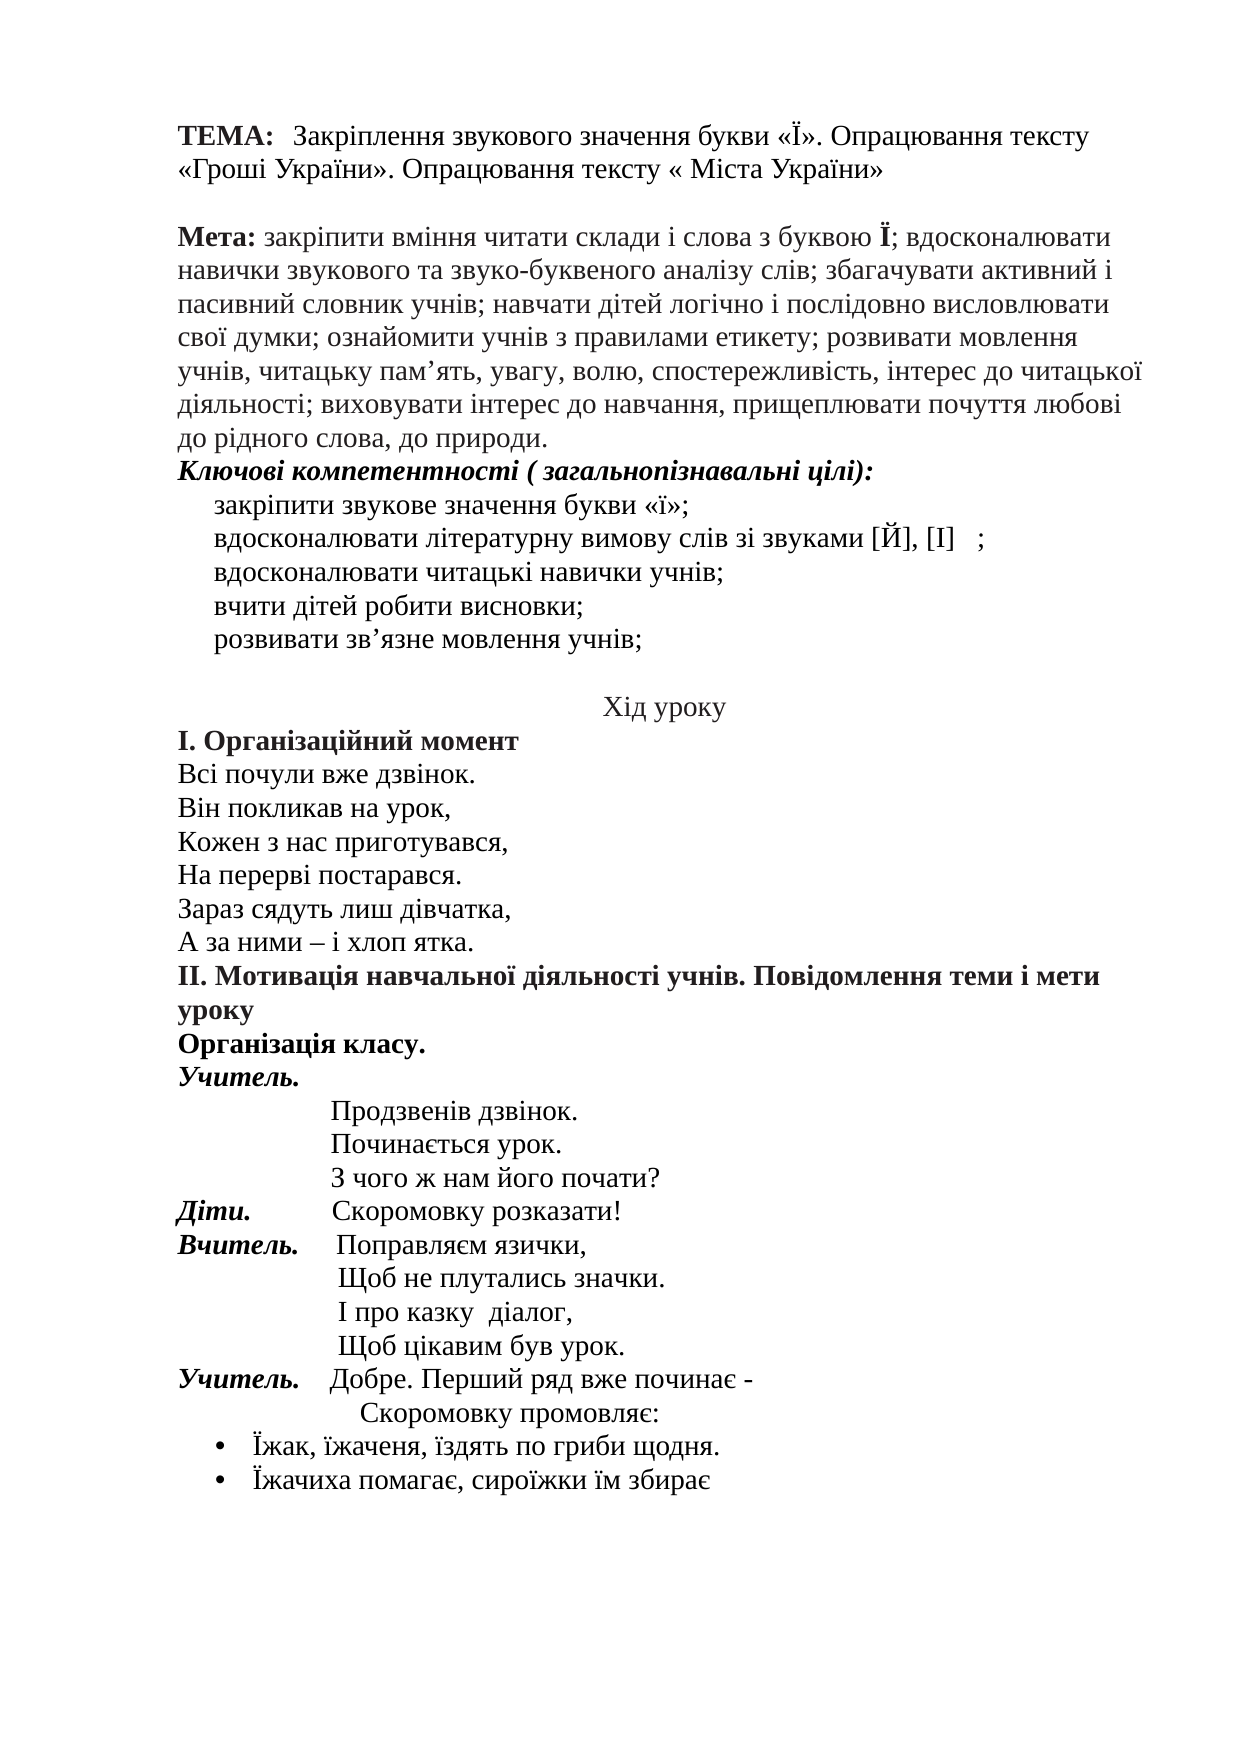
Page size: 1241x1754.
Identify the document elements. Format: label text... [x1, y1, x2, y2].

text II. Мотивація навчальної діяльності учнів. Повідомлення теми і мети уроку [177, 958, 1152, 1026]
text Хід уроку [177, 689, 1152, 723]
text  вдосконалювати літературну вимову слів зі звуками [Й], [І] ; [140, 521, 1152, 554]
text На перерві постарався. [177, 857, 1152, 891]
text  закріпити звукове значення букви «ї»; [140, 487, 1152, 521]
text Він покликав на урок, [177, 790, 1152, 824]
text А за ними – і хлоп ятка. [177, 924, 1152, 958]
list Їжачиха помагає, сироїжки їм збирає [215, 1462, 1152, 1496]
text Кожен з нас приготувався, [177, 824, 1152, 857]
text Зараз сядуть лиш дівчатка, [177, 891, 1152, 924]
text ТЕМА: Закріплення звукового значення букви «Ї». Опрацювання тексту «Гроші України». Опрацювання тексту « Міста України» [177, 118, 1152, 185]
text Мета: закріпити вміння читати склади і слова з буквою Ї; вдосконалювати навички звукового та звуко-буквеного аналізу слів; збагачувати активний і пасивний словник учнів; навчати дітей логічно і послідовно висловлювати свої думки; ознайомити учнів з правилами етикету; розвивати мовлення учнів, читацьку пам’ять, увагу, волю, спостережливість, інтерес до читацької діяльності; виховувати інтерес до навчання, прищеплювати почуття любові до рідного слова, до природи. [177, 219, 1152, 453]
text Організація класу. Учитель. Продзвенів дзвінок. Починається урок. З чого ж нам його почати? Діти. Скоромовку розказати! Вчитель. Поправляєм язички, Щоб не плутались значки. І про казку діалог, Щоб цікавим був урок. Учитель. Добре. Перший ряд вже починає - Скоромовку промовляє: [177, 1026, 1152, 1428]
text Ключові компетентності ( загальнопізнавальні цілі): [177, 453, 1152, 487]
text  розвивати зв’язне мовлення учнів; [140, 621, 1152, 655]
text Всі почули вже дзвінок. [177, 757, 1152, 790]
text  вчити дітей робити висновки; [140, 588, 1152, 621]
text I. Організаційний момент [177, 723, 1152, 757]
text  вдосконалювати читацькі навички учнів; [140, 554, 1152, 588]
list Їжак, їжаченя, їздять по гриби щодня. [215, 1428, 1152, 1462]
